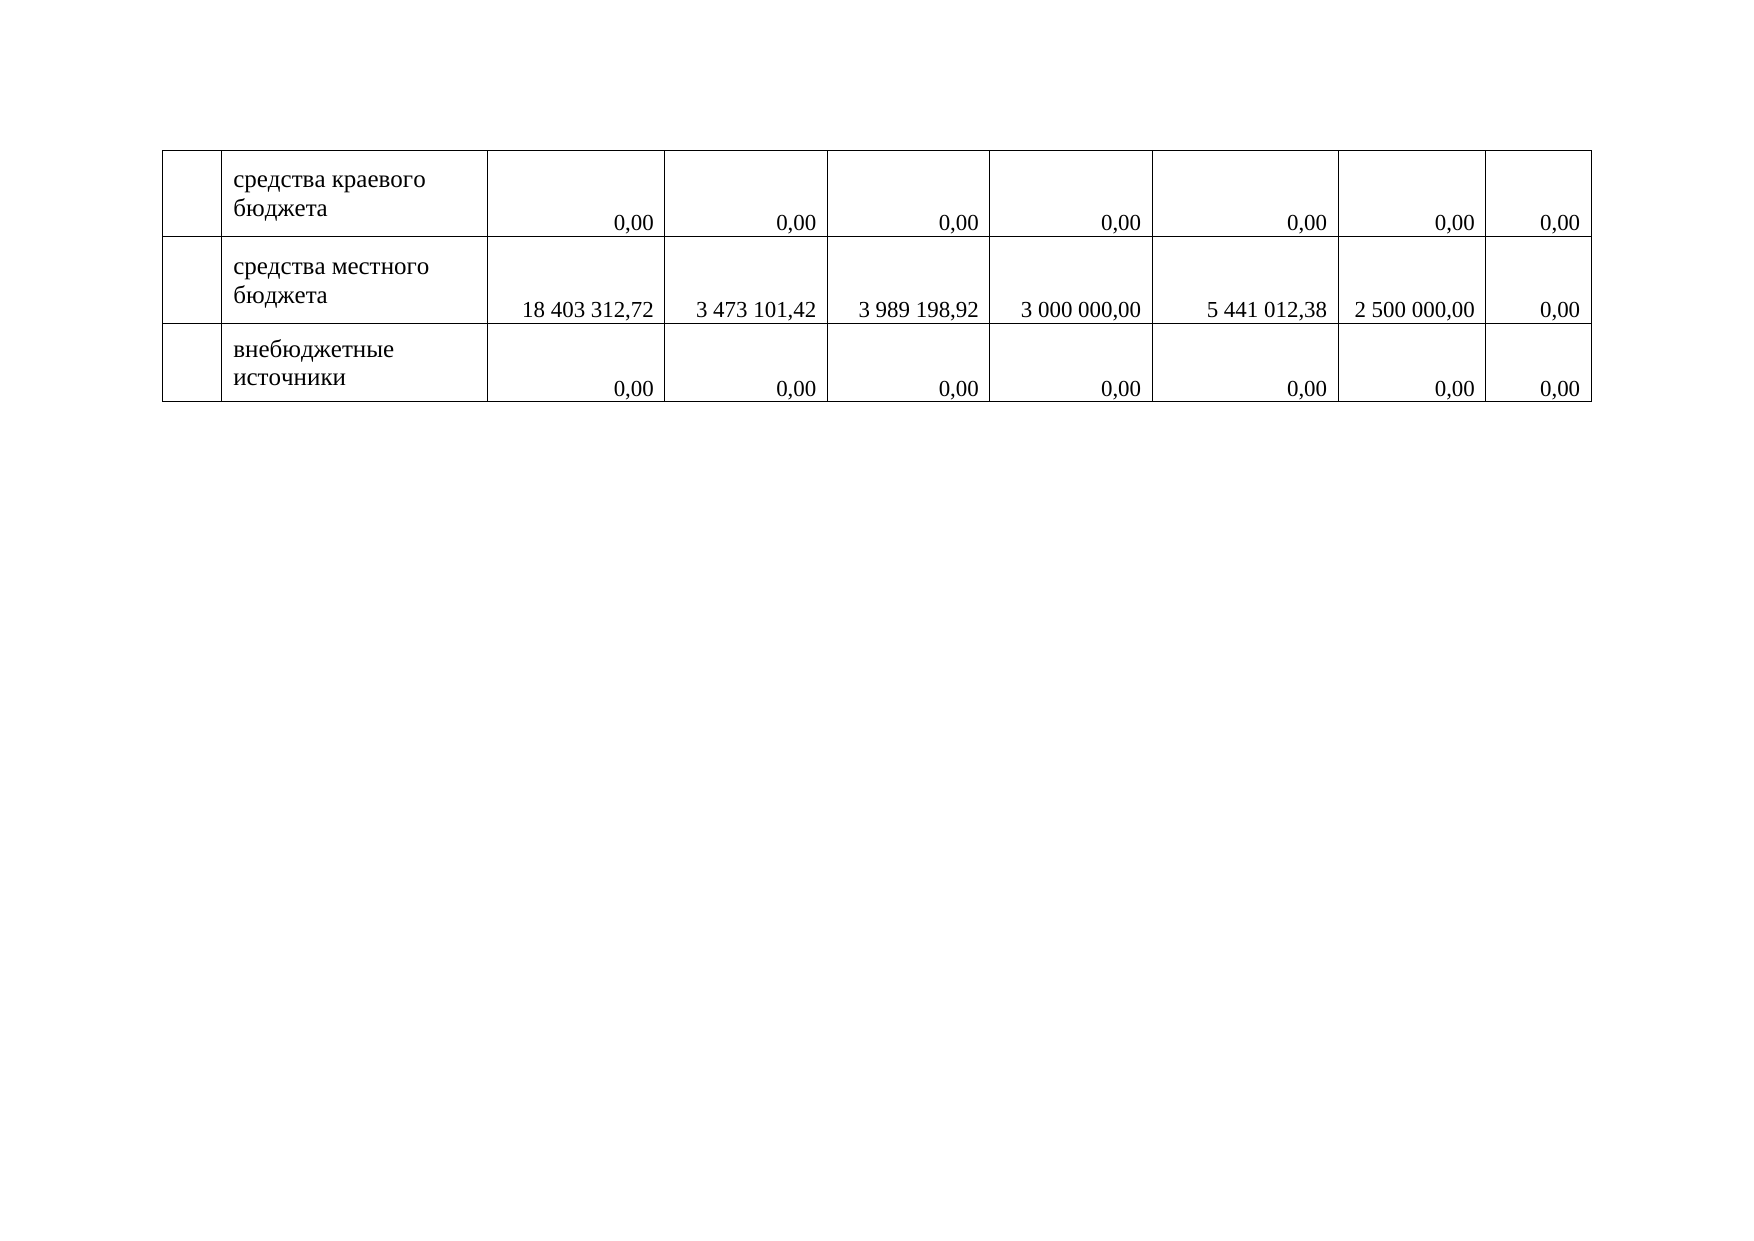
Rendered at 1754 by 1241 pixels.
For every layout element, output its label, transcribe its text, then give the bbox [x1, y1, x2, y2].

table_cell 0,00 [1486, 237, 1591, 323]
table_cell 0,00 [1339, 151, 1485, 236]
table_cell 5 441 012,38 [1153, 237, 1338, 323]
table_cell [163, 151, 221, 236]
table_cell 0,00 [665, 151, 827, 236]
table_cell 3 989 198,92 [828, 237, 989, 323]
table_cell 0,00 [990, 324, 1152, 401]
table_cell 0,00 [1486, 324, 1591, 401]
table_cell 0,00 [828, 151, 989, 236]
table_cell [163, 237, 221, 323]
table_cell 0,00 [1153, 324, 1338, 401]
table_cell средства местного бюджета [222, 237, 487, 323]
table_cell внебюджетные источники [222, 324, 487, 401]
table_cell 0,00 [488, 324, 664, 401]
table_cell 18 403 312,72 [488, 237, 664, 323]
table_cell 3 473 101,42 [665, 237, 827, 323]
table_cell 0,00 [828, 324, 989, 401]
table_cell 0,00 [488, 151, 664, 236]
table_cell 0,00 [665, 324, 827, 401]
table_cell 2 500 000,00 [1339, 237, 1485, 323]
table_cell 0,00 [1153, 151, 1338, 236]
table_cell средства краевого бюджета [222, 151, 487, 236]
table_cell 0,00 [1339, 324, 1485, 401]
table_cell 0,00 [990, 151, 1152, 236]
table_cell [163, 324, 221, 401]
table_cell 0,00 [1486, 151, 1591, 236]
table_cell 3 000 000,00 [990, 237, 1152, 323]
